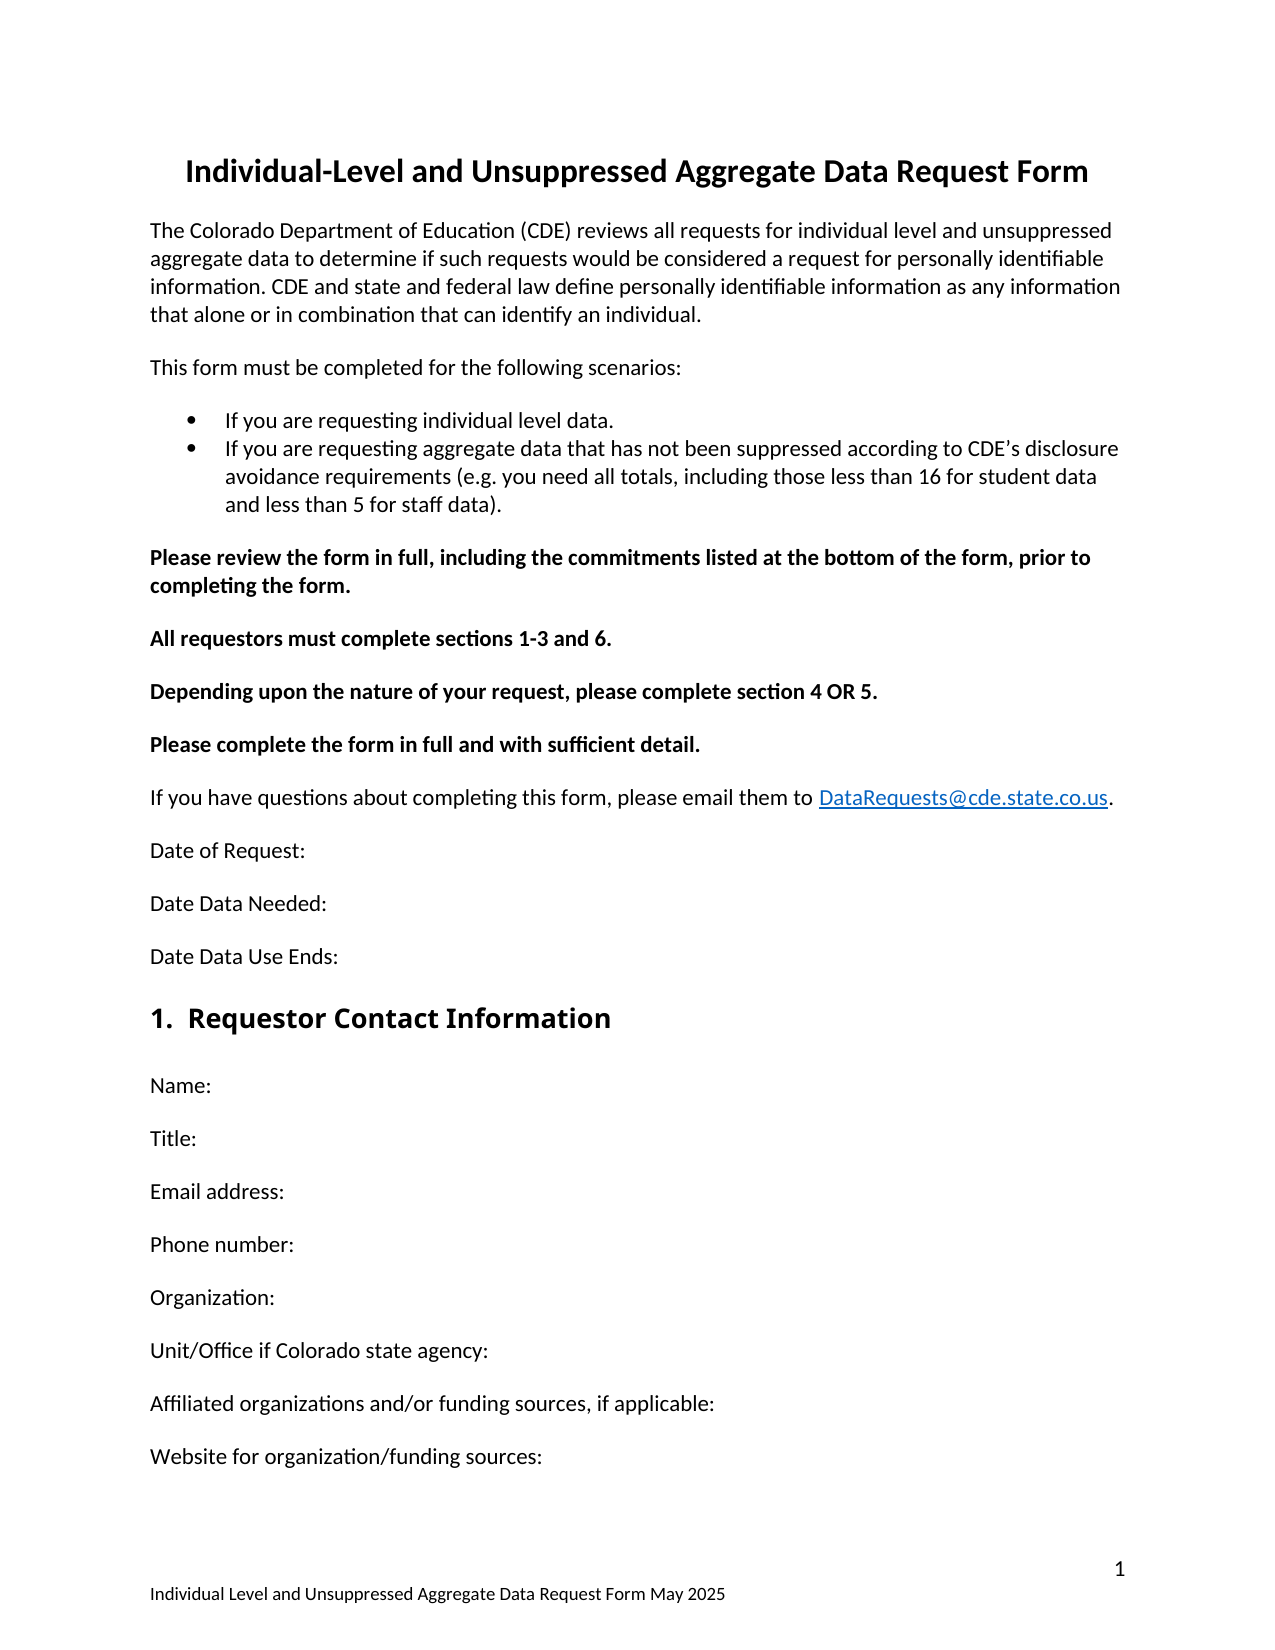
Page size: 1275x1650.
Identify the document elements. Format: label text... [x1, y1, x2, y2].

text Depending upon the nature of your request, please complete section 4 OR 5. [150, 677, 1125, 705]
text Phone number: [150, 1230, 1125, 1258]
text Please review the form in full, including the commitments listed at the bottom of the form, prior to completing the form. [150, 543, 1125, 599]
text Please complete the form in full and with sufficient detail. [150, 730, 1125, 758]
text This form must be completed for the following scenarios: [150, 353, 1125, 381]
text Date Data Needed: [150, 889, 1125, 917]
list If you are requesting aggregate data that has not been suppressed according to CDE’s disclosure avoidance requirements (e.g. you need all totals, including those less than 16 for student data and less than 5 for staff data). [187, 434, 1125, 518]
text Date of Request: [150, 836, 1125, 864]
text The Colorado Department of Education (CDE) reviews all requests for individual level and unsuppressed aggregate data to determine if such requests would be considered a request for personally identifiable information. CDE and state and federal law define personally identifiable information as any information that alone or in combination that can identify an individual. [150, 216, 1125, 328]
text If you have questions about completing this form, please email them to DataRequests@cde.state.co.us. [150, 783, 1125, 811]
text Website for organization/funding sources: [150, 1442, 1125, 1470]
text Date Data Use Ends: [150, 942, 1125, 970]
text Affiliated organizations and/or funding sources, if applicable: [150, 1389, 1125, 1417]
subtitle Individual-Level and Unsuppressed Aggregate Data Request Form [150, 150, 1125, 191]
text Unit/Office if Colorado state agency: [150, 1336, 1125, 1364]
text All requestors must complete sections 1-3 and 6. [150, 624, 1125, 652]
list If you are requesting individual level data. [187, 406, 1125, 434]
text Organization: [150, 1283, 1125, 1311]
text Name: [150, 1071, 1125, 1099]
text Email address: [150, 1177, 1125, 1205]
text Title: [150, 1124, 1125, 1152]
subtitle Requestor Contact Information [150, 999, 1125, 1036]
